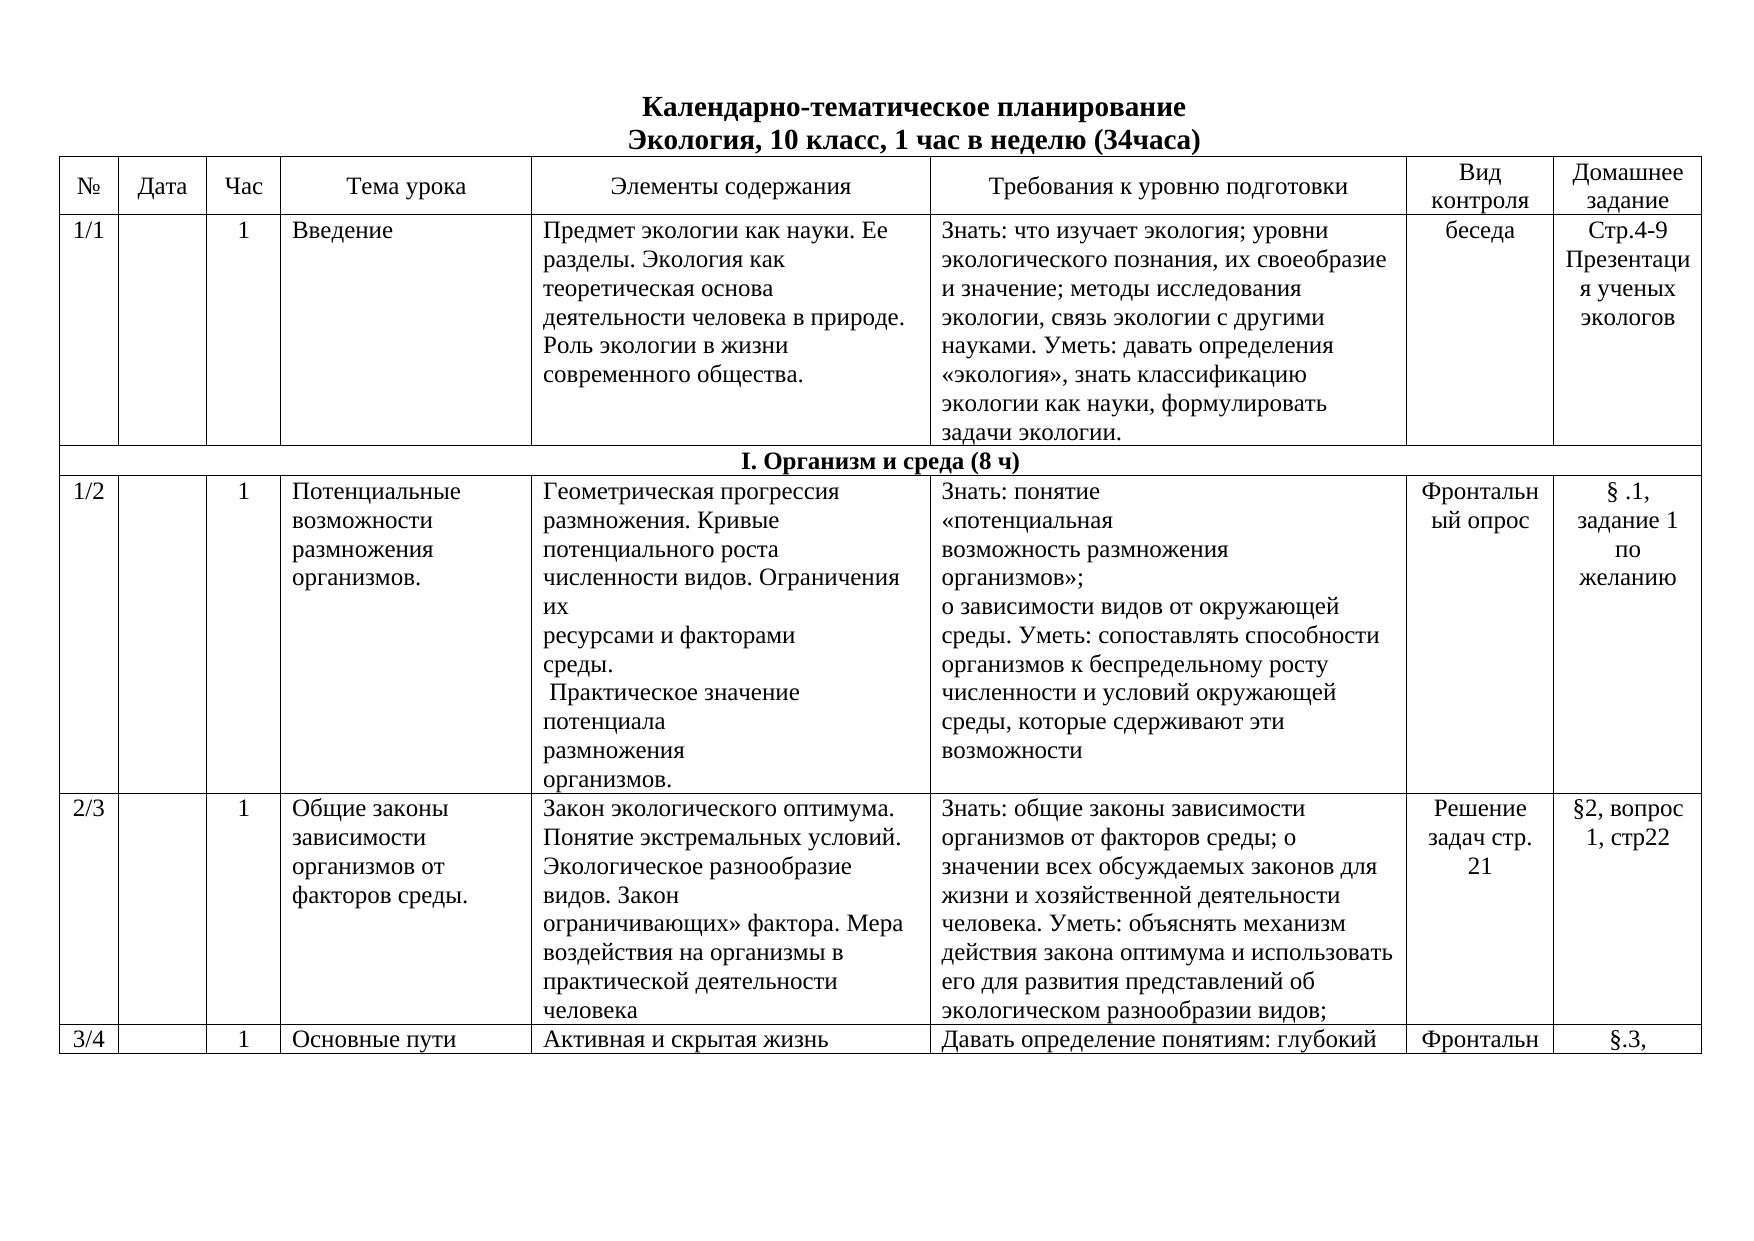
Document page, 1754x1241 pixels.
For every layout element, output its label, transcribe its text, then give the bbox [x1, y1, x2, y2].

text Календарно-тематическое планирование [118, 89, 1636, 122]
table_cell 1/2 [60, 476, 118, 792]
table_cell [119, 215, 206, 445]
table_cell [281, 1025, 531, 1053]
text Экология, 10 класс, 1 час в неделю (34часа) [118, 122, 1636, 156]
table_cell Знать: общие законы зависимости организмов от факторов среды; о значении всех обсуждаемых законов для жизни и хозяйственной деятельности человека. Уметь: объяснять механизм действия закона оптимума и использовать его для развития представлений об экологическом разнообразии видов; [931, 794, 1406, 1023]
table_cell Решение задач стр. 21 [1407, 794, 1553, 1023]
table_header Требования к уровню подготовки [931, 157, 1406, 214]
table_cell [119, 476, 206, 792]
table_header № [60, 157, 118, 214]
table_cell Геометрическая прогрессия размножения. Кривые потенциального роста численности видов. Ограничения их ресурсами и факторами среды. Практическое значение потенциала размножения организмов. [532, 476, 930, 792]
table_cell 1/1 [60, 215, 118, 445]
table_header Домашнее задание [1554, 157, 1701, 214]
table_cell § .1, задание 1 по желанию [1554, 476, 1701, 792]
table_header Тема урока [281, 157, 531, 214]
table_header Элементы содержания [532, 157, 930, 214]
table_cell Знать: что изучает экология; уровни экологического познания, их своеобразие и значение; методы исследования экологии, связь экологии с другими науками. Уметь: давать определения «экология», знать классификацию экологии как науки, формулировать задачи экологии. [931, 215, 1406, 445]
table_cell Потенциальные возможности размножения организмов. [281, 476, 531, 792]
table_cell Фронтальный опрос [1407, 476, 1553, 792]
table_cell Фронтальный опрос [1407, 1025, 1553, 1053]
table_cell 3/4 [60, 1025, 118, 1053]
table_cell беседа [1407, 215, 1553, 445]
table_cell [119, 794, 206, 1023]
table_cell I. Организм и среда (8 ч) [60, 446, 1701, 475]
table_cell Стр.4-9 Презентация ученых экологов [1554, 215, 1701, 445]
table_cell Введение [281, 215, 531, 445]
table_cell 1 [207, 476, 280, 792]
table_cell 2/3 [60, 794, 118, 1023]
table_cell Общие законы зависимости организмов от факторов среды. [281, 794, 531, 1023]
table_cell 1 [207, 215, 280, 445]
table_header Час [207, 157, 280, 214]
table_cell 1 [207, 1025, 280, 1053]
table_cell §.3, [1554, 1025, 1701, 1053]
table_cell §2, вопрос 1, стр22 [1554, 794, 1701, 1023]
table_header Вид контроля [1407, 157, 1553, 214]
table_cell Закон экологического оптимума. Понятие экстремальных условий. Экологическое разнообразие видов. Закон ограничивающих» фактора. Мера воздействия на организмы в практической деятельности человека [532, 794, 930, 1023]
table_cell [931, 1025, 1406, 1053]
table_cell Предмет экологии как науки. Ее разделы. Экология как теоретическая основа деятельности человека в природе. Роль экологии в жизни современного общества. [532, 215, 930, 445]
table_cell [119, 1025, 206, 1053]
table_cell 1 [207, 794, 280, 1023]
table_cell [532, 1025, 930, 1053]
table_header Дата [119, 157, 206, 214]
table_cell Знать: понятие «потенциальная возможность размножения организмов»; о зависимости видов от окружающей среды. Уметь: сопоставлять способности организмов к беспредельному росту численности и условий окружающей среды, которые сдерживают эти возможности [931, 476, 1406, 792]
